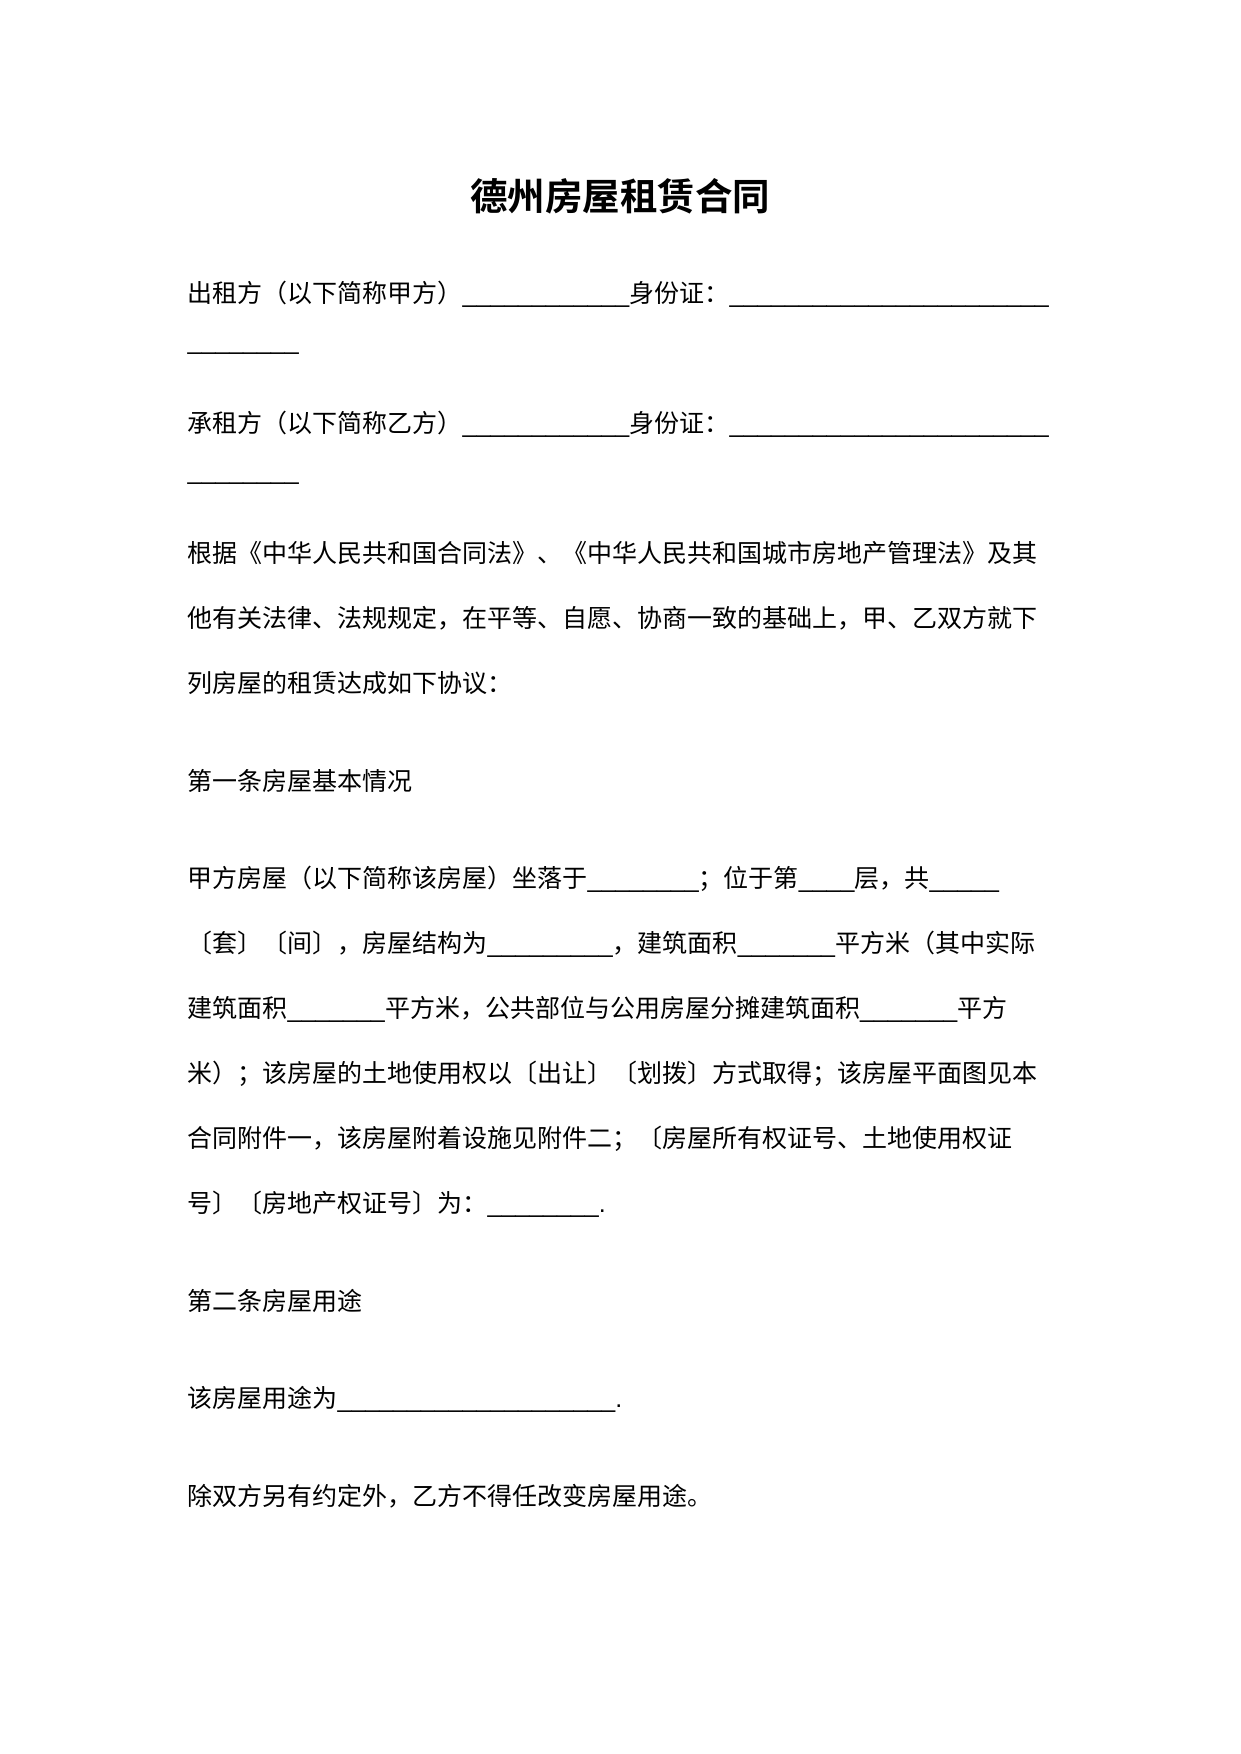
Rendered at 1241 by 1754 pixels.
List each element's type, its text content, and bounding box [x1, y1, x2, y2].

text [187, 259, 1053, 1527]
text 德州房屋租赁合同 [187, 162, 1053, 227]
